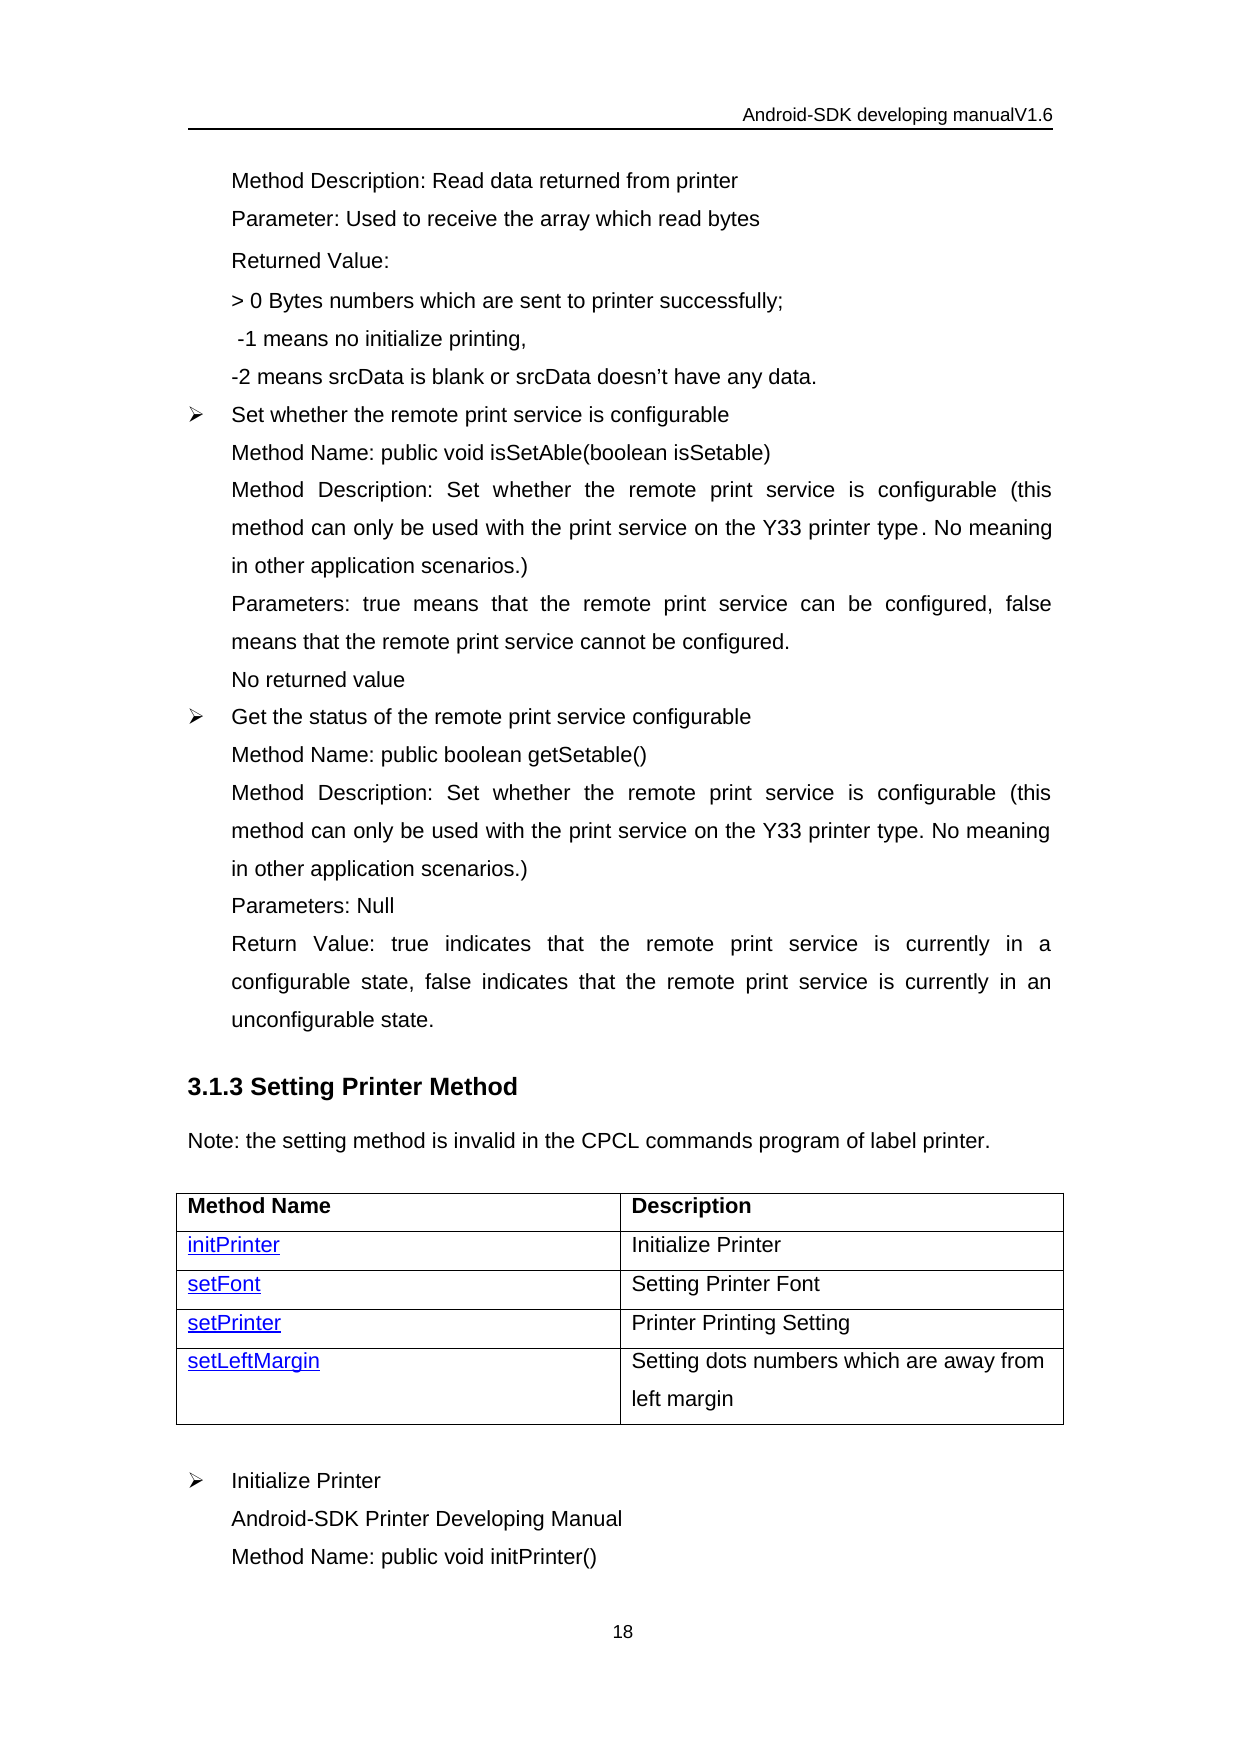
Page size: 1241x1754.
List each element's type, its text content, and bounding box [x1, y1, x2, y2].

list -1 means no initialize printing, [187, 326, 1053, 351]
table_cell setFont [177, 1271, 620, 1309]
text Note: the setting method is invalid in the CPCL commands program of label printer. [187, 1127, 1053, 1153]
table_header Method Name [177, 1194, 620, 1231]
list Parameters: Null [231, 893, 1053, 918]
list Get the status of the remote print service configurable [187, 704, 1053, 729]
table_cell Initialize Printer [621, 1232, 1063, 1270]
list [187, 1468, 1053, 1569]
table_cell Setting Printer Font [621, 1271, 1063, 1309]
list Return Value: true indicates that the remote print service is currently in a configurable state, false indicates that the remote print service is currently in an unconfigurable state. [231, 931, 1053, 1032]
list Method Name: public void isSetAble(boolean isSetable) [187, 439, 1053, 465]
list -2 means srcData is blank or srcData doesn’t have any data. [187, 364, 1053, 389]
table_cell setPrinter [177, 1310, 620, 1347]
list Parameters: true means that the remote print service can be configured, false means that the remote print service cannot be configured. [231, 591, 1053, 654]
list > 0 Bytes numbers which are sent to printer successfully; [187, 288, 1053, 313]
subtitle 3.1.3 Setting Printer Method [187, 1072, 1053, 1100]
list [187, 168, 1053, 274]
list Method Description: Set whether the remote print service is configurable (this method can only be used with the print service on the Y33 printer type. No meaning in other application scenarios.) [231, 477, 1053, 578]
table_header Description [621, 1194, 1063, 1231]
list Set whether the remote print service is configurable [187, 402, 1053, 427]
table_cell initPrinter [177, 1232, 620, 1270]
table_cell setLeftMargin [177, 1349, 620, 1424]
list Method Description: Set whether the remote print service is configurable (this method can only be used with the print service on the Y33 printer type. No meaning in other application scenarios.) [231, 780, 1053, 881]
list Method Name: public boolean getSetable() [187, 742, 1053, 767]
table_cell Printer Printing Setting [621, 1310, 1063, 1347]
table_cell Setting dots numbers which are away from left margin [621, 1349, 1063, 1424]
list No returned value [231, 666, 1053, 692]
